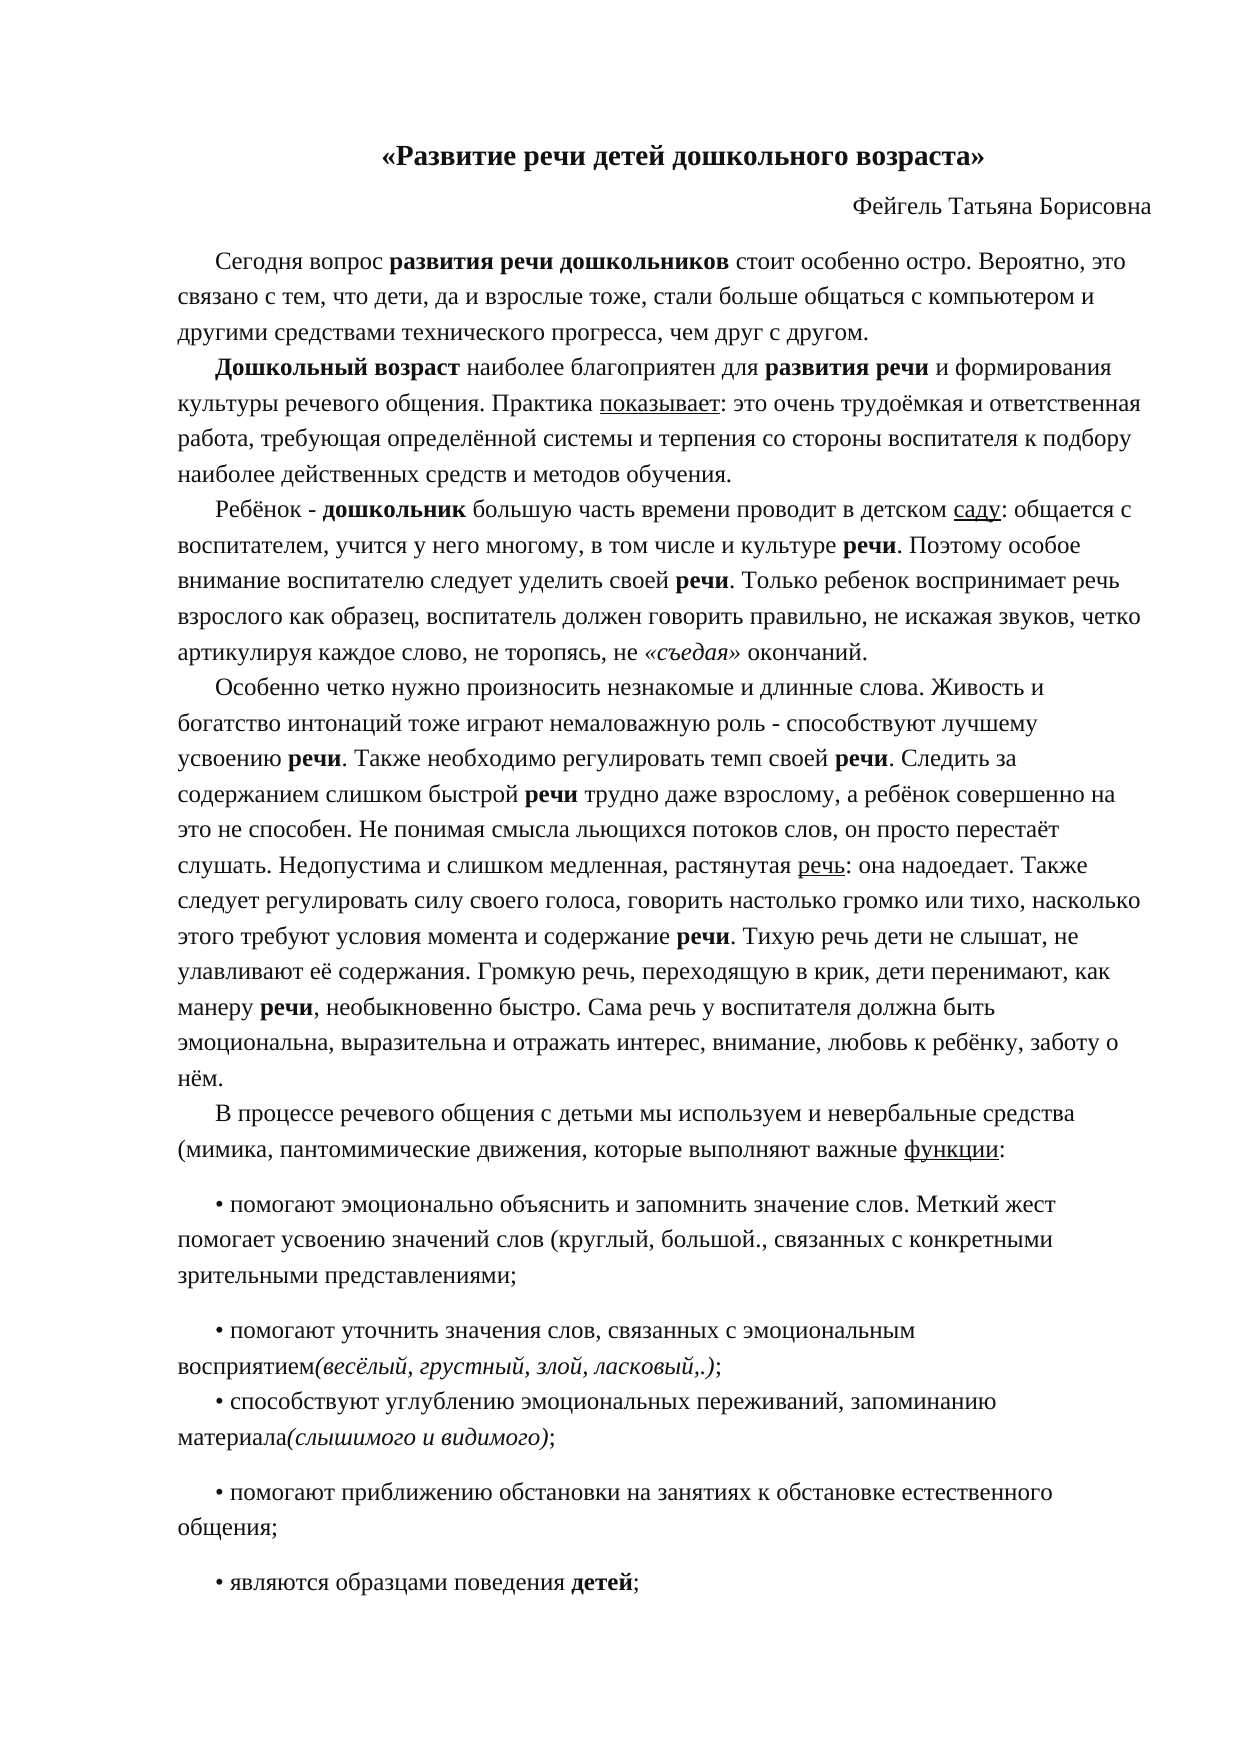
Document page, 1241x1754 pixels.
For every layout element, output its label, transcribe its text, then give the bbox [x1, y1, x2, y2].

text «Развитие речи детей дошкольного возраста» [177, 138, 1152, 171]
text • помогают приближению обстановки на занятиях к обстановке естественного общения; [177, 1470, 1152, 1541]
text Сегодня вопрос развития речи дошкольников стоит особенно остро. Вероятно, это связано с тем, что дети, да и взрослые тоже, стали больше общаться с компьютером и другими средствами технического прогресса, чем друг с другом. [177, 239, 1152, 346]
text В процессе речевого общения с детьми мы используем и невербальные средства (мимика, пантомимические движения, которые выполняют важные функции: [177, 1092, 1152, 1163]
text • помогают уточнить значения слов, связанных с эмоциональным восприятием(весёлый, грустный, злой, ласковый,.); [177, 1308, 1152, 1379]
text Особенно четко нужно произносить незнакомые и длинные слова. Живость и богатство интонаций тоже играют немаловажную роль - способствуют лучшему усвоению речи. Также необходимо регулировать темп своей речи. Следить за содержанием слишком быстрой речи трудно даже взрослому, а ребёнок совершенно на это не способен. Не понимая смысла льющихся потоков слов, он просто перестаёт слушать. Недопустима и слишком медленная, растянутая речь: она надоедает. Также следует регулировать силу своего голоса, говорить настолько громко или тихо, насколько этого требуют условия момента и содержание речи. Тихую речь дети не слышат, не улавливают её содержания. Громкую речь, переходящую в крик, дети перенимают, как манеру речи, необыкновенно быстро. Сама речь у воспитателя должна быть эмоциональна, выразительна и отражать интерес, внимание, любовь к ребёнку, заботу о нём. [177, 665, 1152, 1092]
text • способствуют углублению эмоциональных переживаний, запоминанию материала(слышимого и видимого); [177, 1379, 1152, 1451]
text • являются образцами поведения детей; [177, 1561, 1152, 1596]
text Дошкольный возраст наиболее благоприятен для развития речи и формирования культуры речевого общения. Практика показывает: это очень трудоёмкая и ответственная работа, требующая определённой системы и терпения со стороны воспитателя к подбору наиболее действенных средств и методов обучения. [177, 346, 1152, 488]
text Фейгель Татьяна Борисовна [177, 191, 1152, 219]
text Ребёнок - дошкольник большую часть времени проводит в детском саду: общается с воспитателем, учится у него многому, в том числе и культуре речи. Поэтому особое внимание воспитателю следует уделить своей речи. Только ребенок воспринимает речь взрослого как образец, воспитатель должен говорить правильно, не искажая звуков, четко артикулируя каждое слово, не торопясь, не «съедая» окончаний. [177, 488, 1152, 665]
text • помогают эмоционально объяснить и запомнить значение слов. Меткий жест помогает усвоению значений слов (круглый, большой., связанных с конкретными зрительными представлениями; [177, 1182, 1152, 1289]
